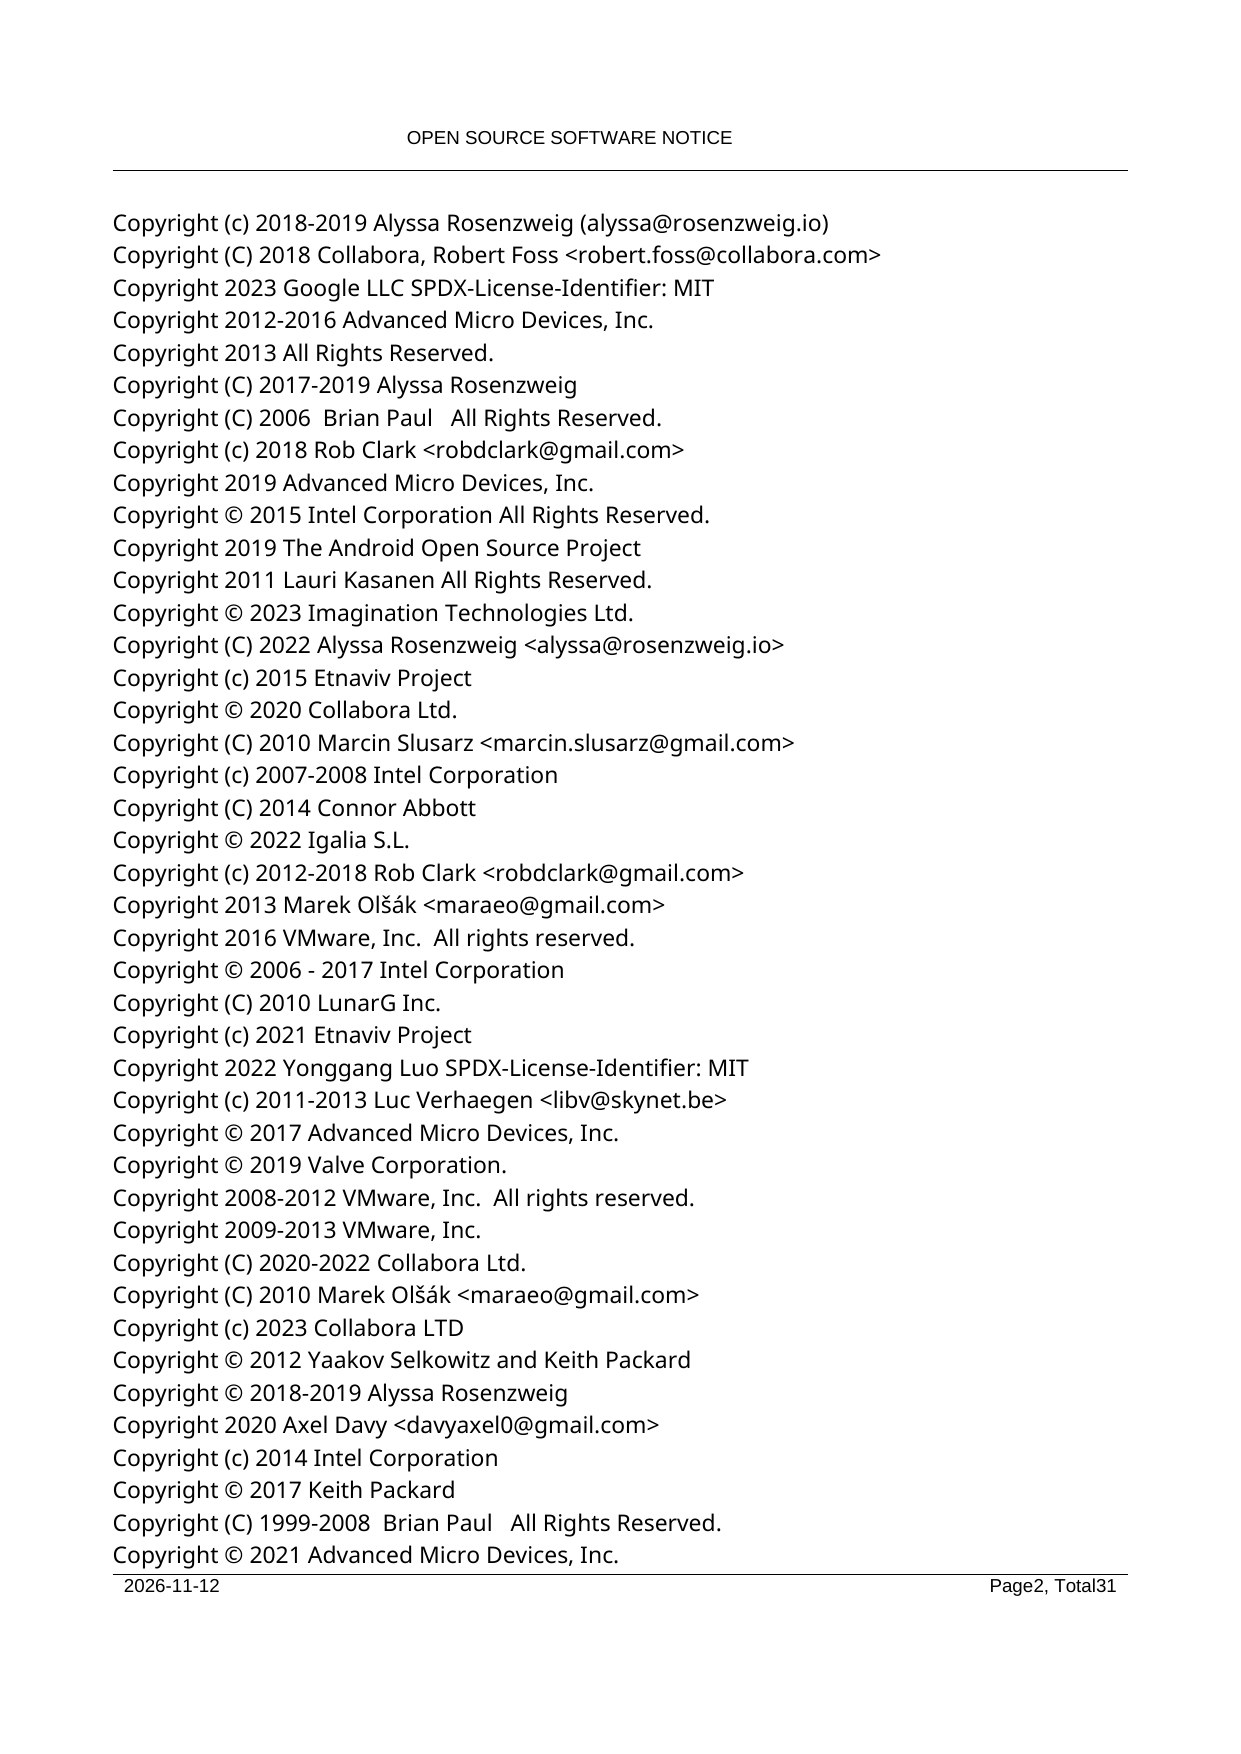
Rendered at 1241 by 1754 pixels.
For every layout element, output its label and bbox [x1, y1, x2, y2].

text [112, 206, 1128, 1571]
